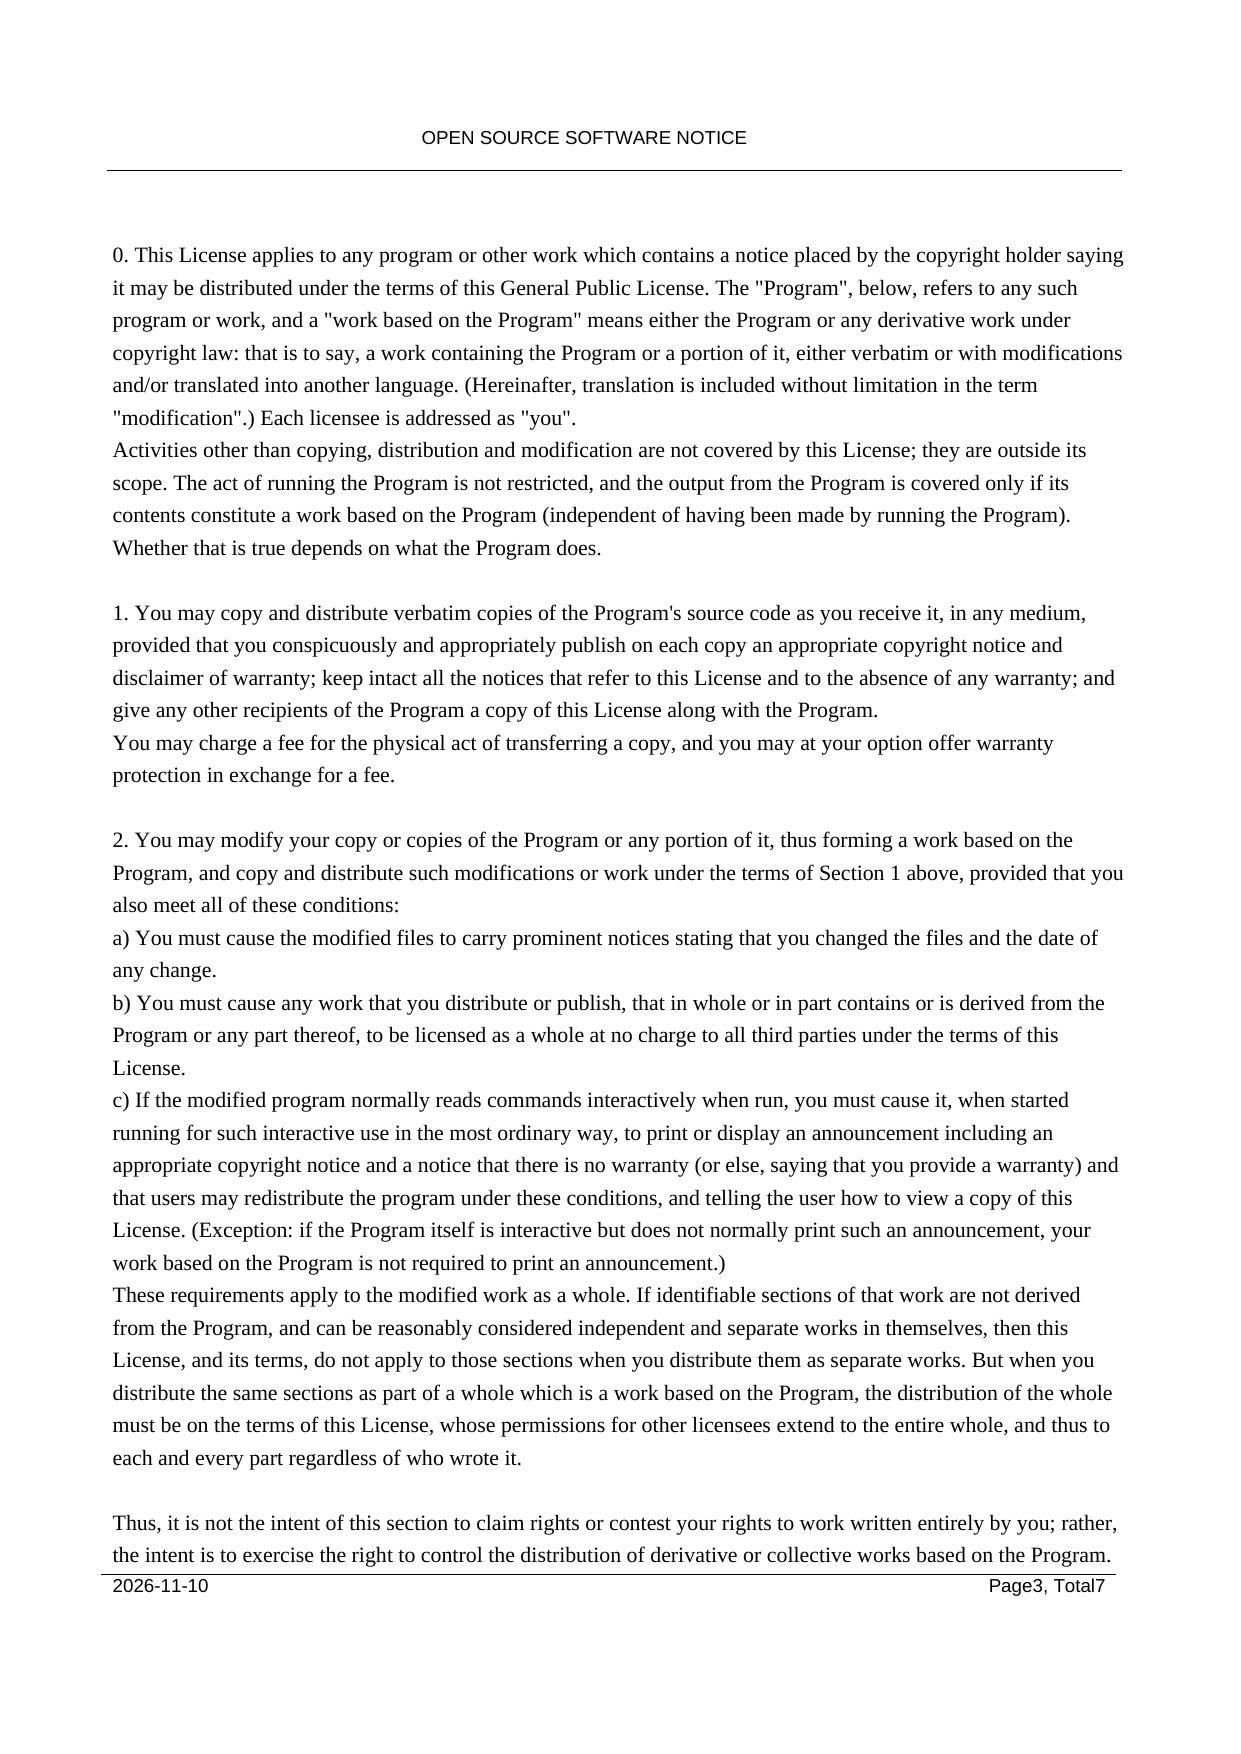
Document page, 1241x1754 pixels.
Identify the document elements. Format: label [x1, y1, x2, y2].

text [112, 206, 1128, 1571]
